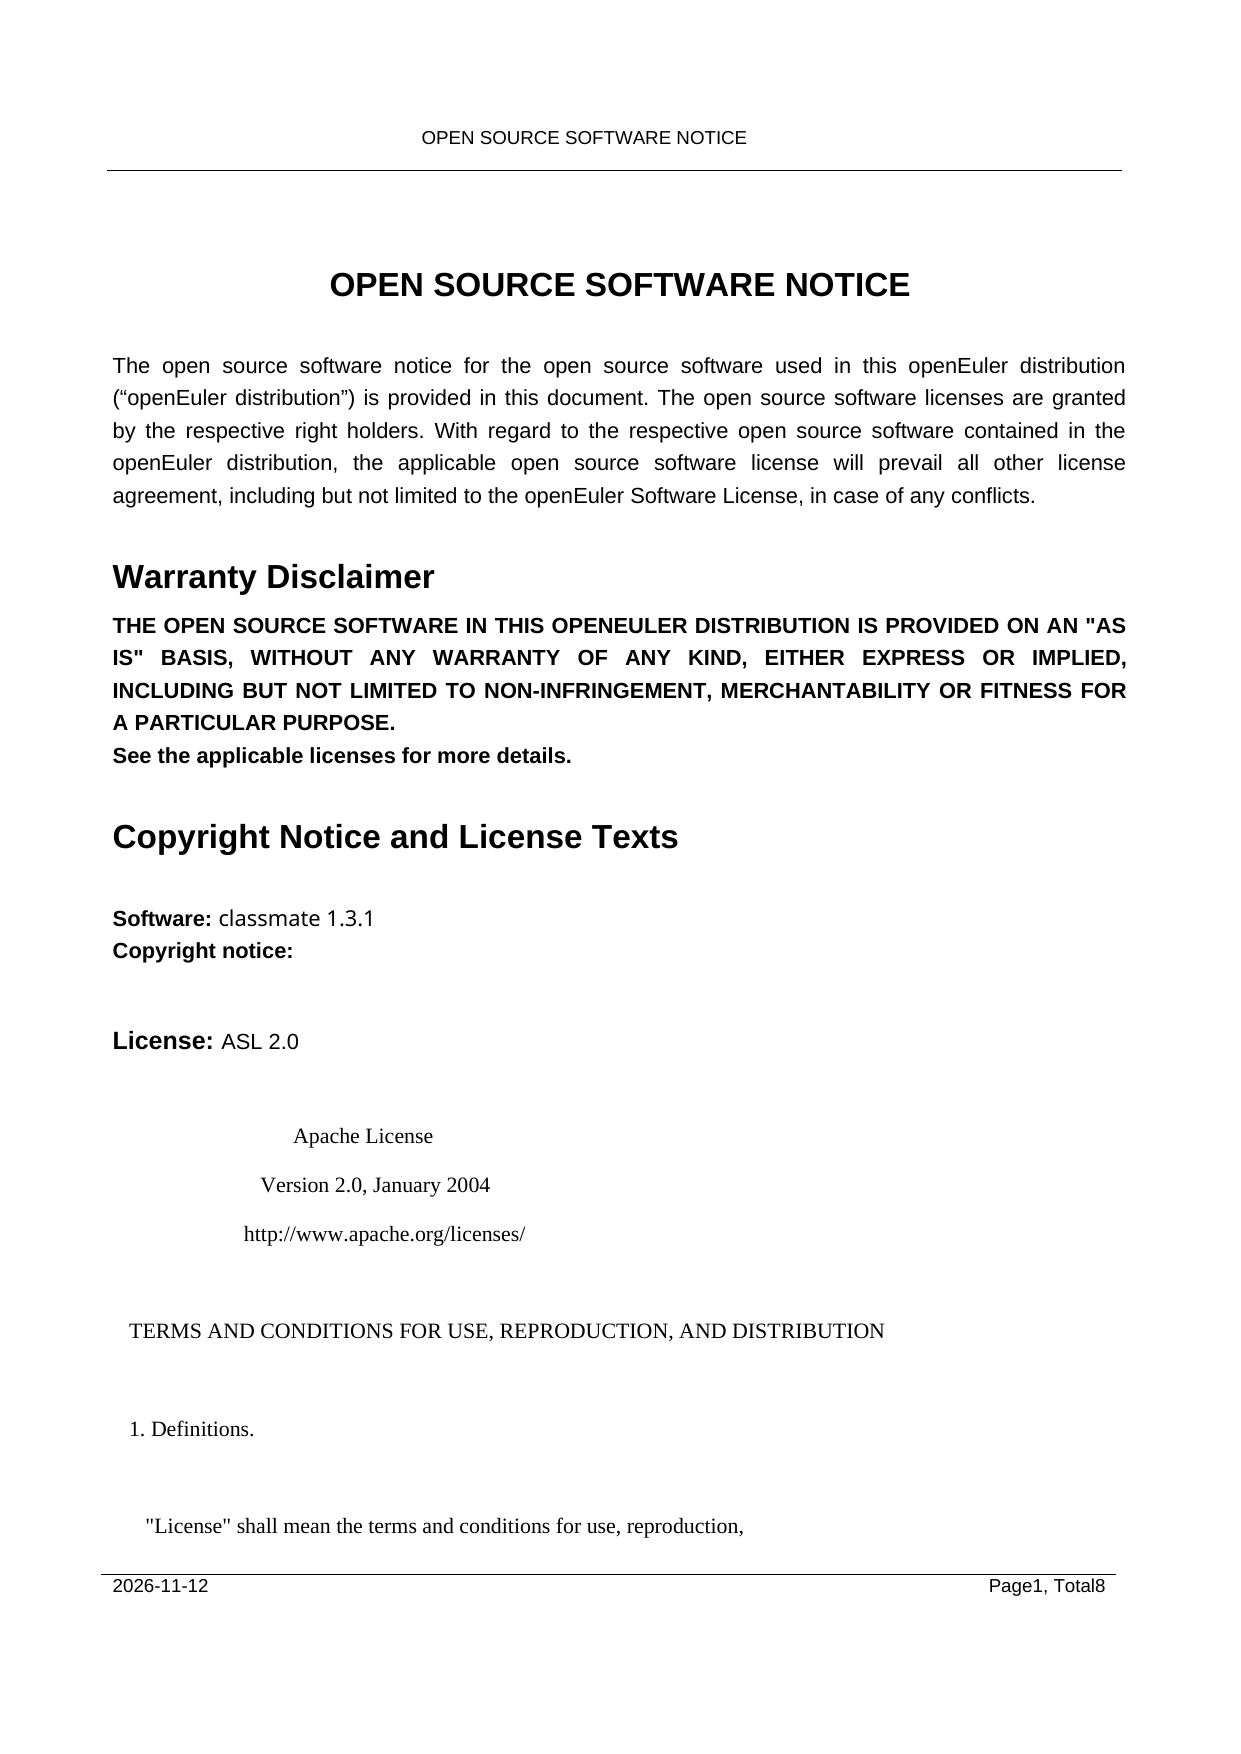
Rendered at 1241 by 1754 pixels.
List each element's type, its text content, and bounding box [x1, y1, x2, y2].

text Software: classmate 1.3.1 [112, 901, 1128, 934]
text The open source software notice for the open source software used in this openEuler distribution (“openEuler distribution”) is provided in this document. The open source software licenses are granted by the respective right holders. With regard to the respective open source software contained in the openEuler distribution, the applicable open source software license will prevail all other license agreement, including but not limited to the openEuler Software License, in case of any conflicts. [112, 349, 1128, 511]
text THE OPEN SOURCE SOFTWARE IN THIS OPENEULER DISTRIBUTION IS PROVIDED ON AN "AS IS" BASIS, WITHOUT ANY WARRANTY OF ANY KIND, EITHER EXPRESS OR IMPLIED, INCLUDING BUT NOT LIMITED TO NON-INFRINGEMENT, MERCHANTABILITY OR FITNESS FOR A PARTICULAR PURPOSE. See the applicable licenses for more details. [112, 609, 1128, 771]
text Copyright notice: [112, 934, 1128, 966]
text OPEN SOURCE SOFTWARE NOTICE [112, 251, 1128, 316]
text License: ASL 2.0 [112, 1024, 1128, 1057]
text Copyright Notice and License Texts [112, 804, 1128, 869]
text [112, 1071, 1128, 1542]
text Warranty Disclaimer [112, 544, 1128, 609]
